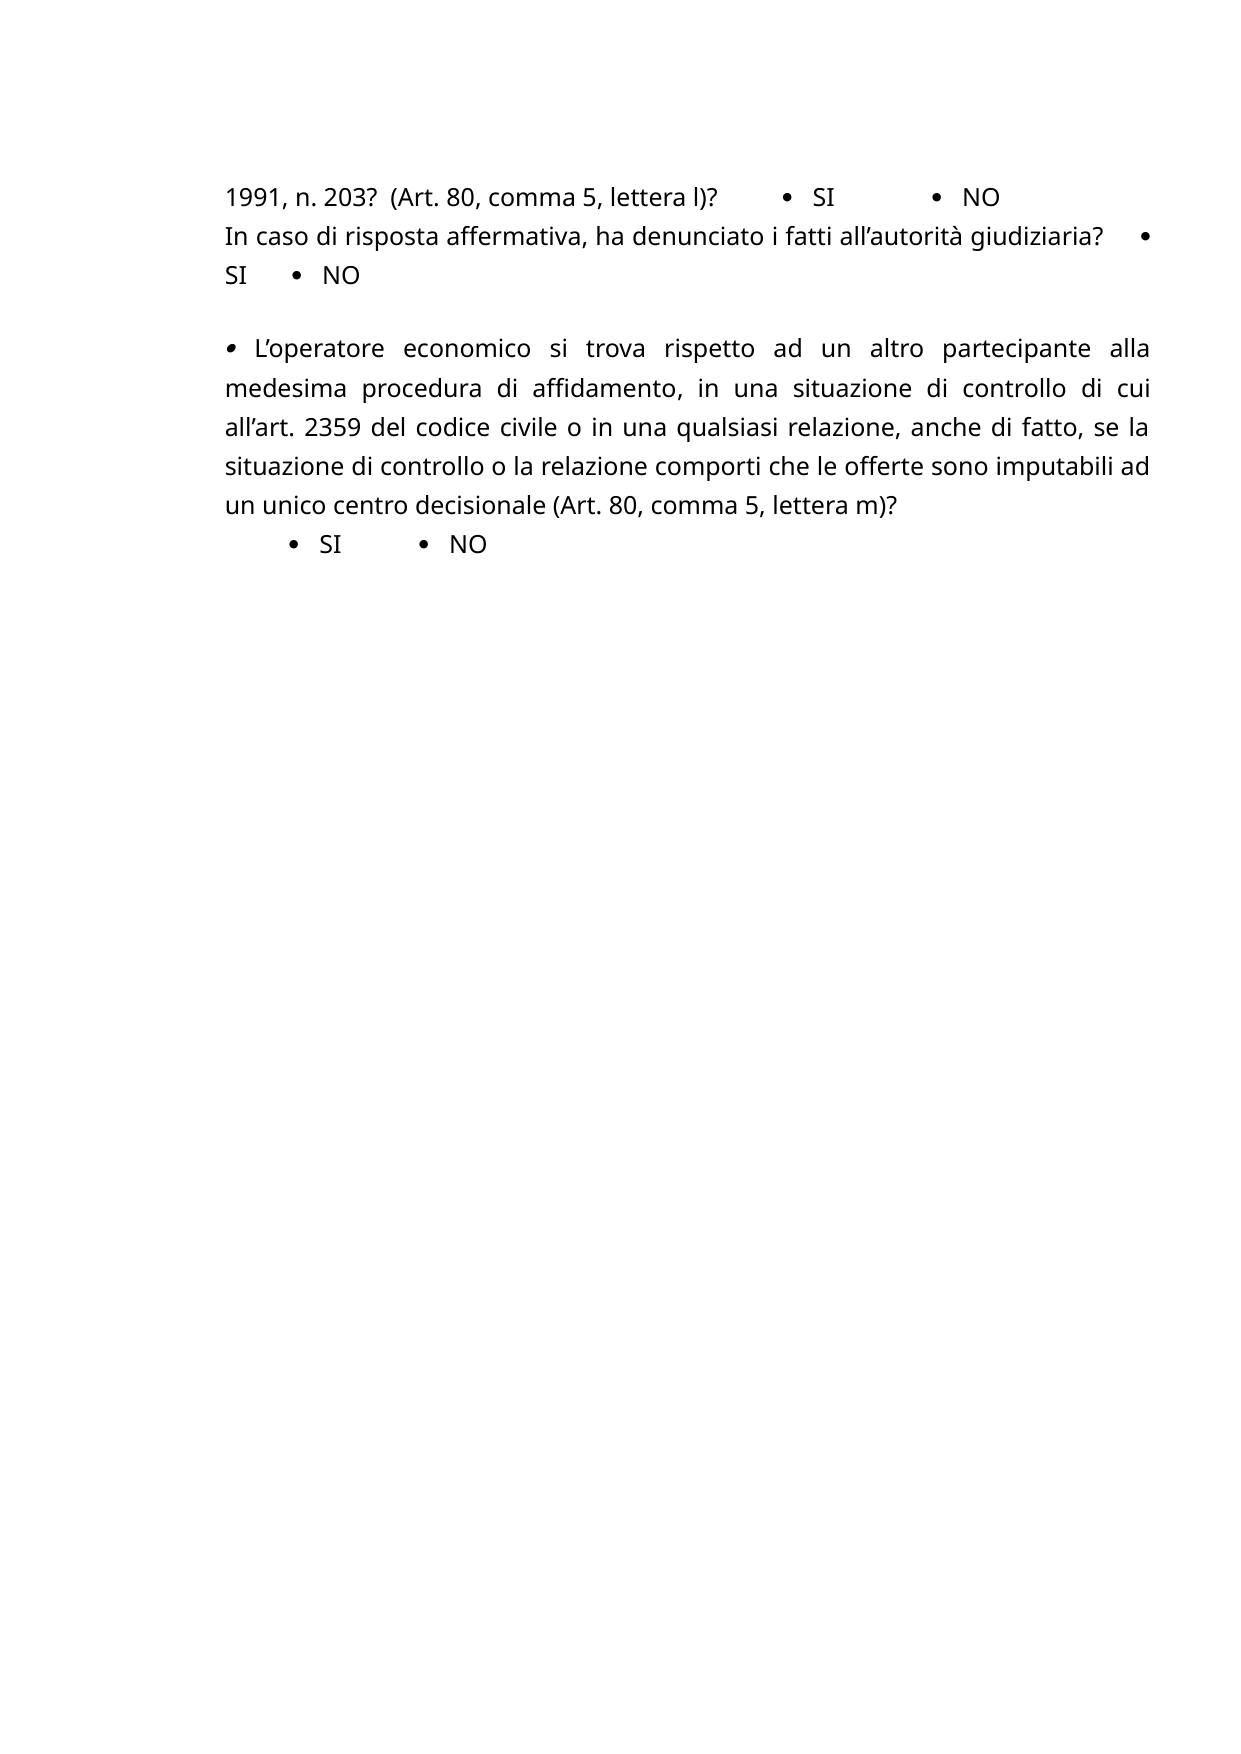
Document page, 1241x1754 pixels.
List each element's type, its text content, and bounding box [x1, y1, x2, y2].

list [224, 179, 1151, 214]
text SI NO [224, 527, 1151, 561]
text In caso di risposta affermativa, ha denunciato i fatti all’autorità giudiziaria? SI NO [224, 219, 1151, 292]
list L’operatore economico si trova rispetto ad un altro partecipante alla medesima procedura di affidamento, in una situazione di controllo di cui all’art. 2359 del codice civile o in una qualsiasi relazione, anche di fatto, se la situazione di controllo o la relazione comporti che le offerte sono imputabili ad un unico centro decisionale (Art. 80, comma 5, lettera m)? [224, 331, 1151, 522]
